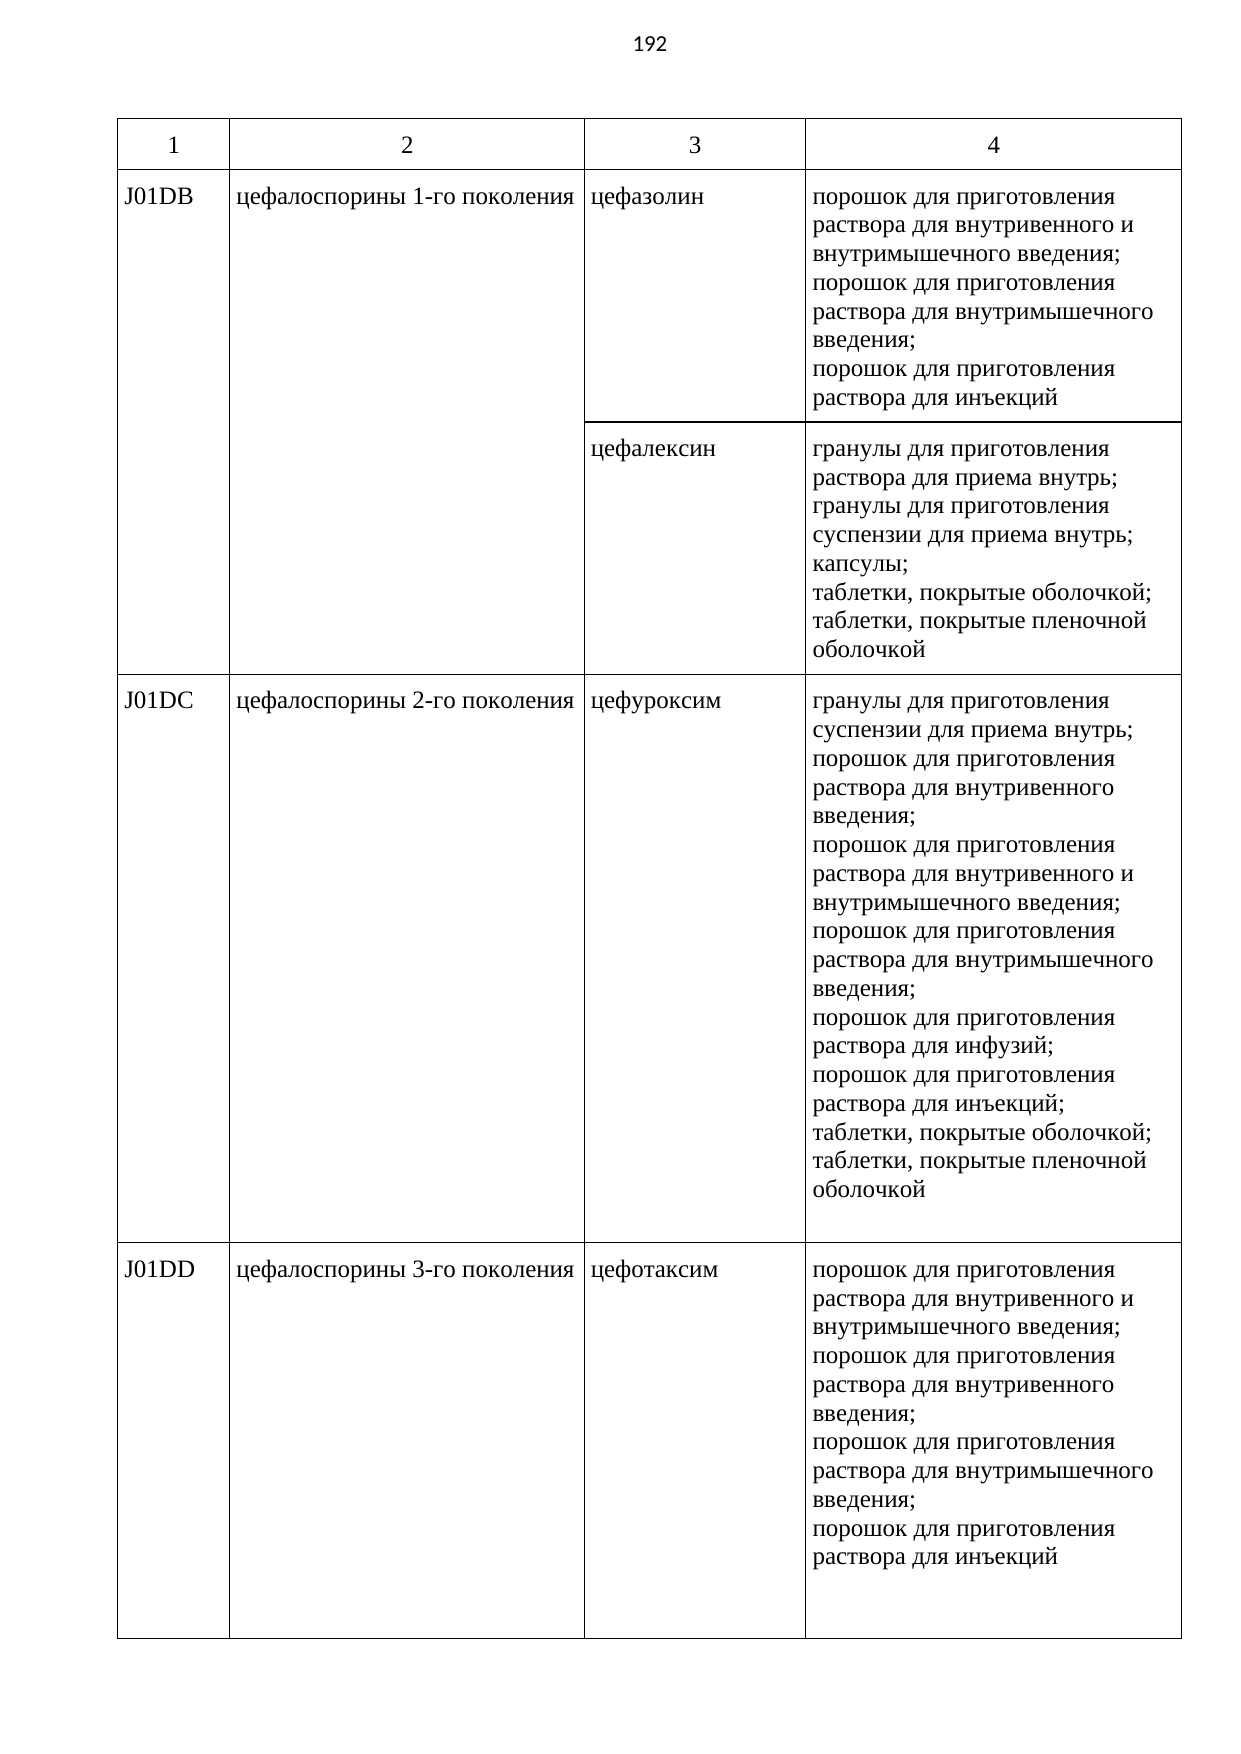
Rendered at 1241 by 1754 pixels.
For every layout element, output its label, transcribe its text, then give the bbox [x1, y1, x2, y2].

table_cell J01DD [118, 1243, 229, 1638]
table_cell цефалоспорины 3-го поколения [230, 1243, 584, 1638]
table_cell порошок для приготовления раствора для внутривенного и внутримышечного введения; порошок для приготовления раствора для внутримышечного введения; порошок для приготовления раствора для инъекций [806, 170, 1181, 421]
table_cell цефалоспорины 2-го поколения [230, 675, 584, 1242]
table_cell гранулы для приготовления суспензии для приема внутрь; порошок для приготовления раствора для внутривенного введения; порошок для приготовления раствора для внутривенного и внутримышечного введения; порошок для приготовления раствора для внутримышечного введения; порошок для приготовления раствора для инфузий; порошок для приготовления раствора для инъекций; таблетки, покрытые оболочкой; таблетки, покрытые пленочной оболочкой [806, 675, 1181, 1242]
table_cell цефалексин [585, 423, 805, 674]
table_cell J01DC [118, 675, 229, 1242]
table_cell J01DB [118, 170, 229, 674]
table_cell порошок для приготовления раствора для внутривенного и внутримышечного введения; порошок для приготовления раствора для внутривенного введения; порошок для приготовления раствора для внутримышечного введения; порошок для приготовления раствора для инъекций [806, 1243, 1181, 1638]
table_cell 3 [585, 119, 805, 169]
table_cell цефалоспорины 1-го поколения [230, 170, 584, 674]
table_cell гранулы для приготовления раствора для приема внутрь; гранулы для приготовления суспензии для приема внутрь; капсулы; таблетки, покрытые оболочкой; таблетки, покрытые пленочной оболочкой [806, 423, 1181, 674]
table_cell 1 [118, 119, 229, 169]
table_cell цефазолин [585, 170, 805, 421]
table_cell цефотаксим [585, 1243, 805, 1638]
table_cell 2 [230, 119, 584, 169]
table_cell цефуроксим [585, 675, 805, 1242]
table_cell 4 [806, 119, 1181, 169]
